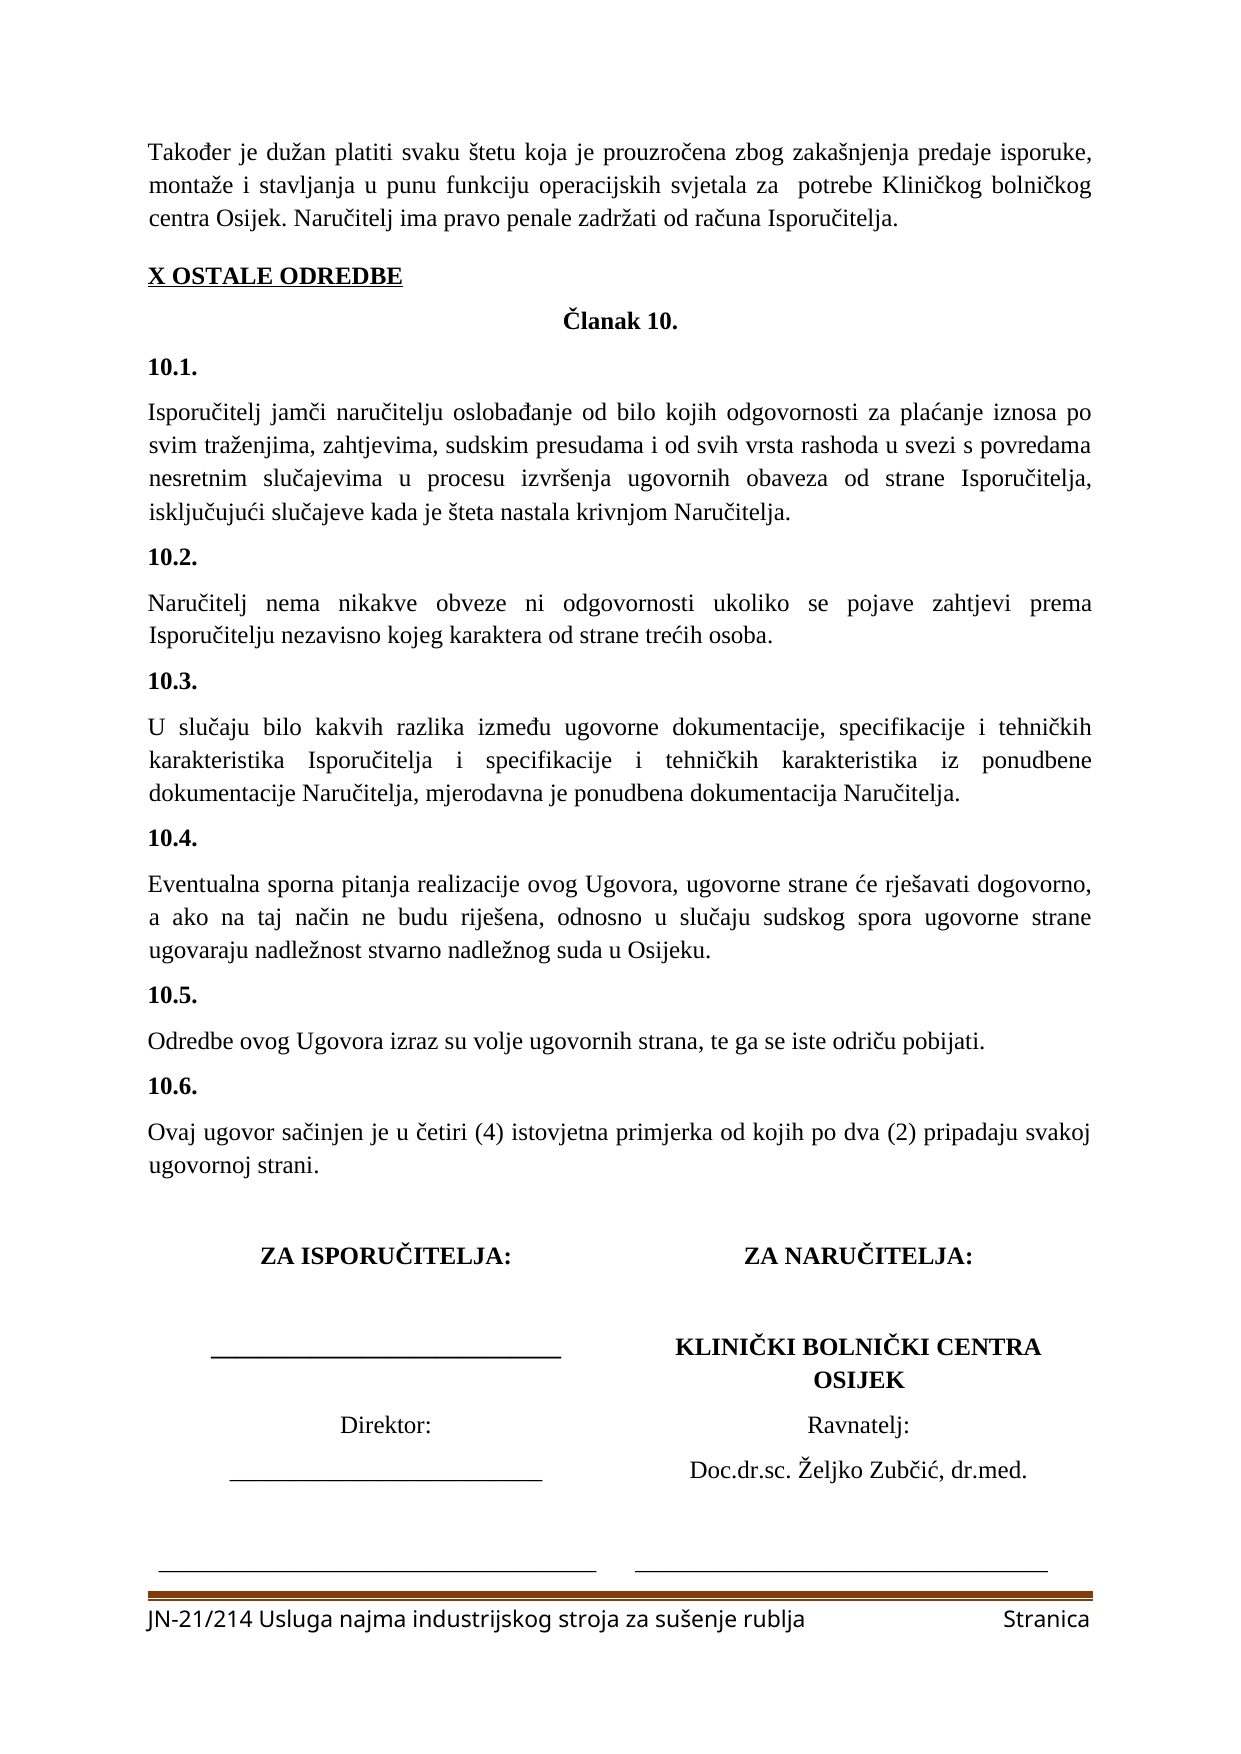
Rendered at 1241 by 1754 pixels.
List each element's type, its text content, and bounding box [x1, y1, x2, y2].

table_cell _________________________ [148, 1455, 624, 1546]
text U slučaju bilo kakvih razlika između ugovorne dokumentacije, specifikacije i tehničkih karakteristika Isporučitelja i specifikacije i tehničkih karakteristika iz ponudbene dokumentacije Naručitelja, mjerodavna je ponudbena dokumentacija Naručitelja. [147, 712, 1093, 806]
text 10.6. [147, 1071, 1093, 1100]
table_cell Ravnatelj: [624, 1410, 1093, 1455]
text 10.2. [147, 542, 1093, 571]
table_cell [148, 1546, 624, 1575]
table_cell KLINIČKI BOLNIČKI CENTRA OSIJEK [624, 1332, 1093, 1410]
text Odredbe ovog Ugovora izraz su volje ugovornih strana, te ga se iste odriču pobijati. [147, 1026, 1093, 1054]
table_cell ____________________________ [148, 1332, 624, 1410]
text Ovaj ugovor sačinjen je u četiri (4) istovjetna primjerka od kojih po dva (2) pripadaju svakoj ugovornoj strani. [147, 1117, 1093, 1179]
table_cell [624, 1546, 1093, 1575]
text Eventualna sporna pitanja realizacije ovog Ugovora, ugovorne strane će rješavati dogovorno, a ako na taj način ne budu riješena, odnosno u slučaju sudskog spora ugovorne strane ugovaraju nadležnost stvarno nadležnog suda u Osijeku. [147, 869, 1093, 963]
text Članak 10. [147, 306, 1093, 335]
text Isporučitelj jamči naručitelju oslobađanje od bilo kojih odgovornosti za plaćanje iznosa po svim traženjima, zahtjevima, sudskim presudama i od svih vrsta rashoda u svezi s povredama nesretnim slučajevima u procesu izvršenja ugovornih obaveza od strane Isporučitelja, isključujući slučajeve kada je šteta nastala krivnjom Naručitelja. [147, 397, 1093, 525]
table_header ZA NARUČITELJA: [624, 1241, 1093, 1332]
table_cell Direktor: [148, 1410, 624, 1455]
text 10.1. [147, 352, 1093, 381]
text 10.3. [147, 666, 1093, 695]
text Naručitelj nema nikakve obveze ni odgovornosti ukoliko se pojave zahtjevi prema Isporučitelju nezavisno kojeg karaktera od strane trećih osoba. [147, 588, 1093, 649]
text Također je dužan platiti svaku štetu koja je prouzročena zbog zakašnjenja predaje isporuke, montaže i stavljanja u punu funkciju operacijskih svjetala za potrebe Kliničkog bolničkog centra Osijek. Naručitelj ima pravo penale zadržati od računa Isporučitelja. [147, 137, 1093, 232]
text 10.4. [147, 823, 1093, 852]
table_cell Doc.dr.sc. Željko Zubčić, dr.med. [624, 1455, 1093, 1546]
table_header ZA ISPORUČITELJA: [148, 1241, 624, 1332]
text X OSTALE ODREDBE [147, 261, 1093, 290]
text 10.5. [147, 980, 1093, 1009]
